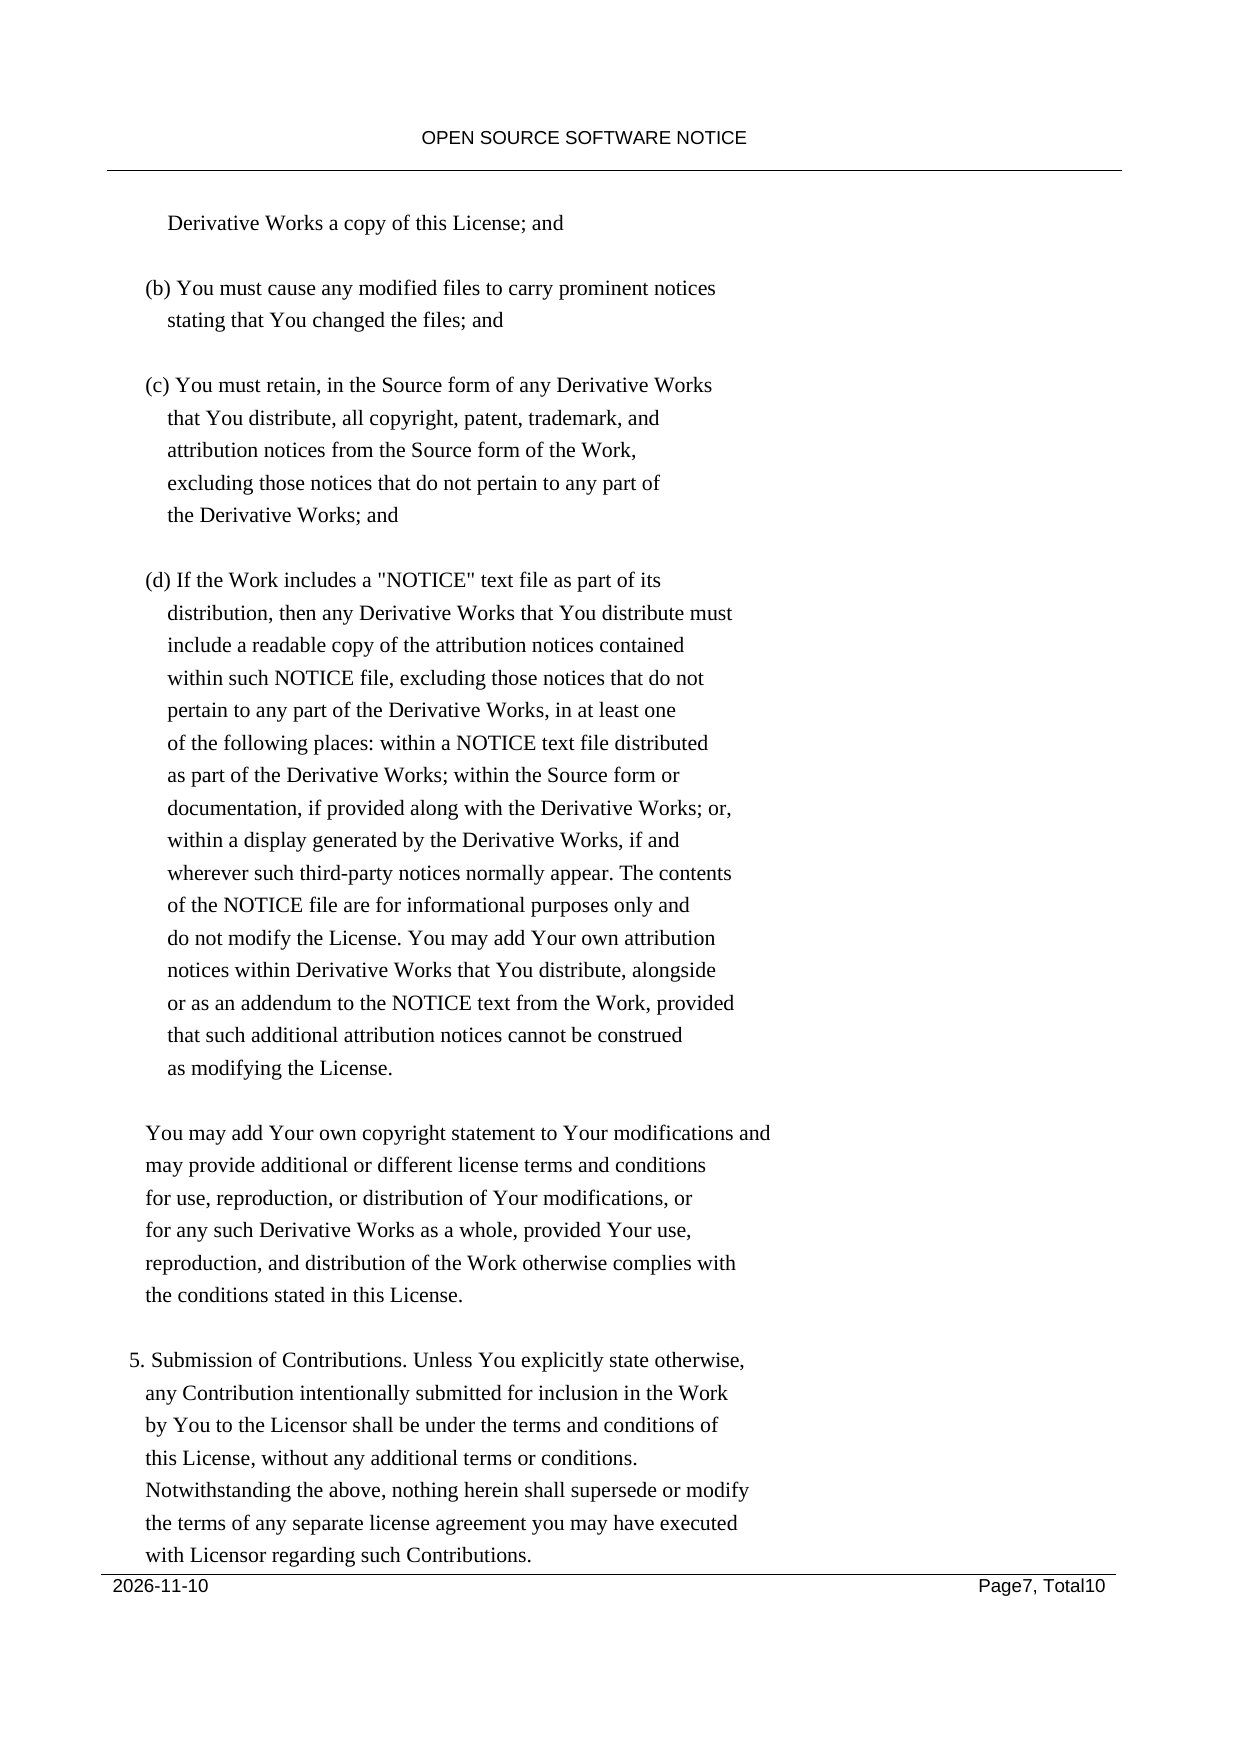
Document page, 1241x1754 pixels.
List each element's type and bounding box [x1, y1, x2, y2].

text [112, 206, 1128, 1571]
